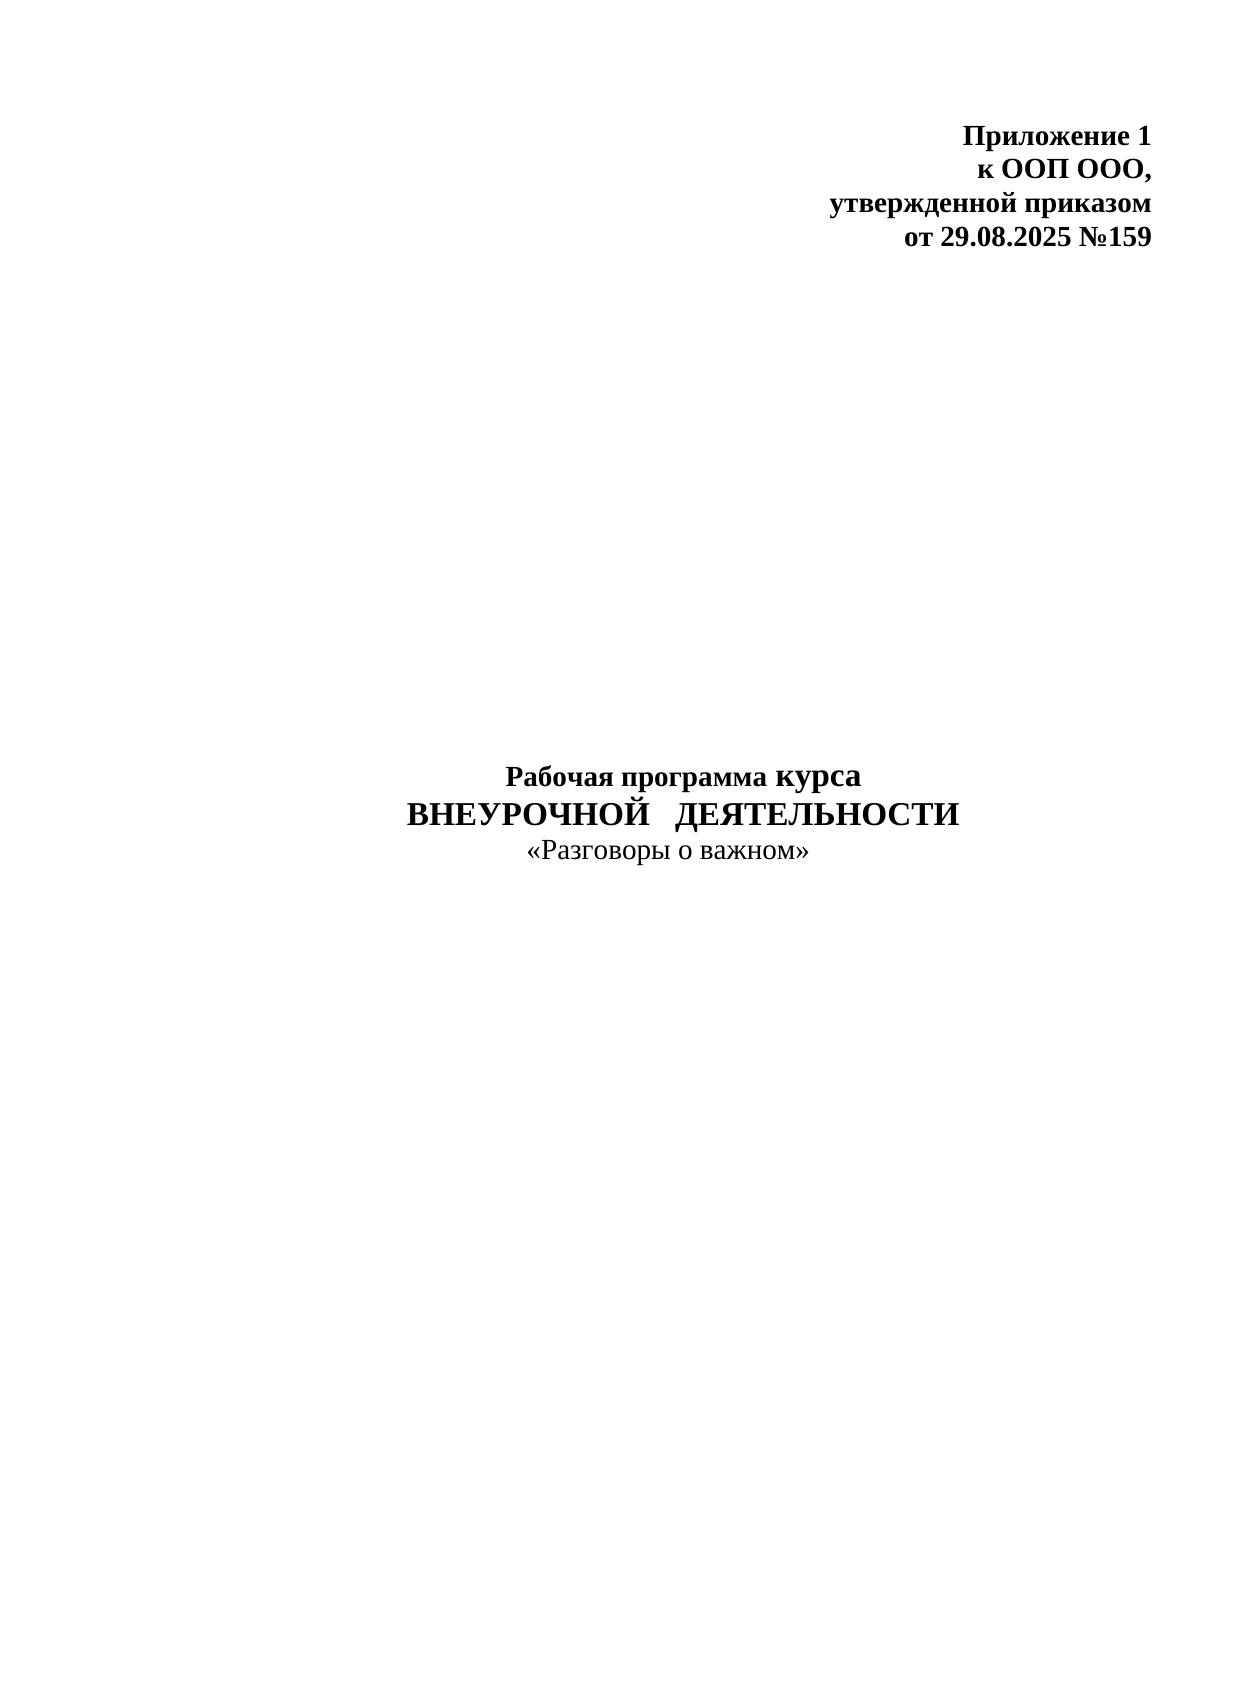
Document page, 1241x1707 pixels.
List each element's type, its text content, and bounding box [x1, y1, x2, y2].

text ВНЕУРОЧНОЙ ДЕЯТЕЛЬНОСТИ [215, 794, 1152, 832]
text «Разговоры о важном» [177, 832, 1152, 866]
text утвержденной приказом [215, 185, 1152, 219]
text Рабочая программа курса [215, 755, 1152, 794]
text Приложение 1 [215, 118, 1152, 152]
text от 29.08.2025 №159 [215, 219, 1152, 252]
text к ООП ООО, [215, 152, 1152, 185]
